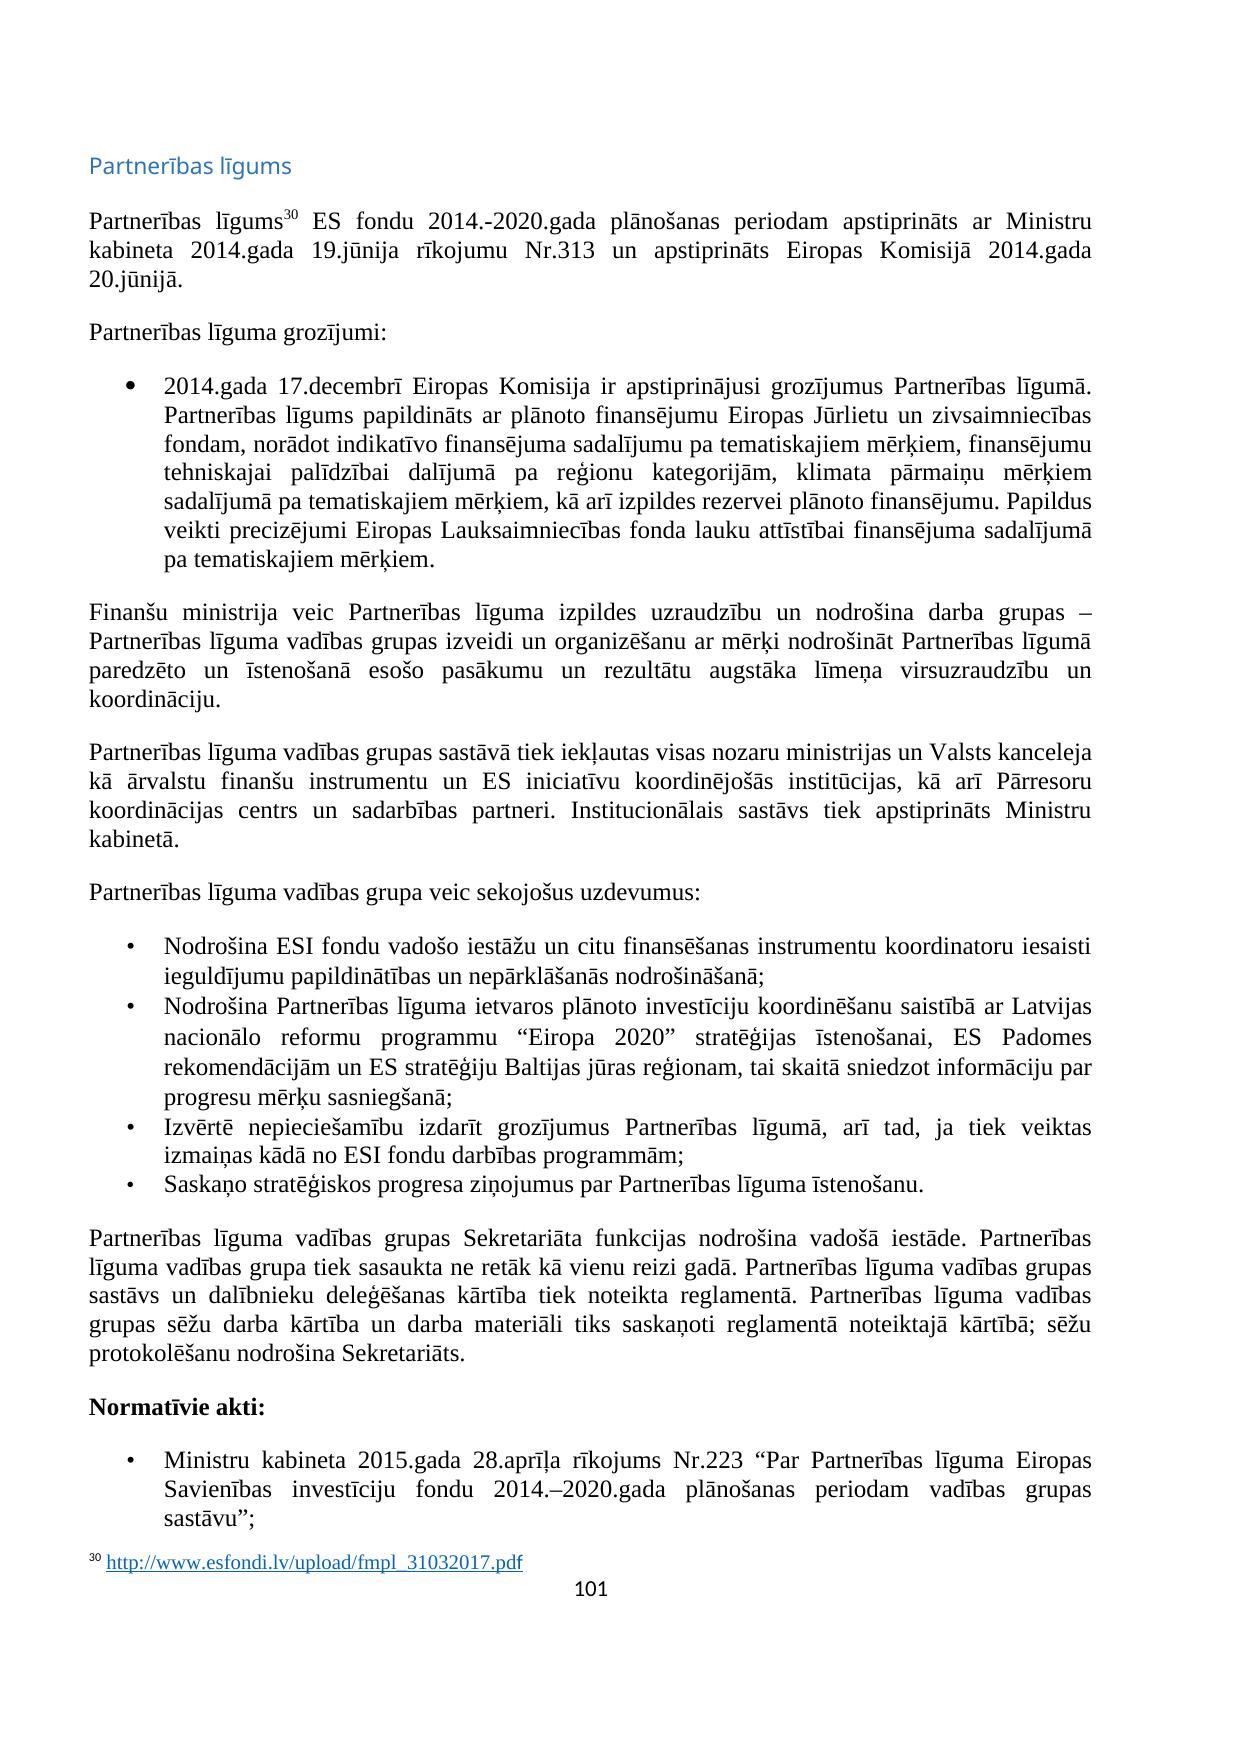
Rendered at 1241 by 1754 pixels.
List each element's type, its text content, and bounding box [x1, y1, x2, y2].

text Partnerības līguma vadības grupa veic sekojošus uzdevumus: [89, 877, 1093, 906]
list Nodrošina ESI fondu vadošo iestāžu un citu finansēšanas instrumentu koordinatoru iesaisti ieguldījumu papildinātības un nepārklāšanās nodrošināšanā; [126, 931, 1093, 990]
text Partnerības līguma vadības grupas Sekretariāta funkcijas nodrošina vadošā iestāde. Partnerības līguma vadības grupa tiek sasaukta ne retāk kā vienu reizi gadā. Partnerības līguma vadības grupas sastāvs un dalībnieku deleģēšanas kārtība tiek noteikta reglamentā. Partnerības līguma vadības grupas sēžu darba kārtība un darba materiāli tiks saskaņoti reglamentā noteiktajā kārtībā; sēžu protokolēšanu nodrošina Sekretariāts. [89, 1223, 1093, 1367]
text Partnerības līguma vadības grupas sastāvā tiek iekļautas visas nozaru ministrijas un Valsts kanceleja kā ārvalstu finanšu instrumentu un ES iniciatīvu koordinējošās institūcijas, kā arī Pārresoru koordinācijas centrs un sadarbības partneri. Institucionālais sastāvs tiek apstiprināts Ministru kabinetā. [89, 737, 1093, 852]
subtitle Partnerības līgums [89, 150, 1093, 181]
text Partnerības līguma grozījumi: [89, 317, 1093, 346]
text Partnerības līgums ES fondu 2014.-2020.gada plānošanas periodam apstiprināts ar Ministru kabineta 2014.gada 19.jūnija rīkojumu Nr.313 un apstiprināts Eiropas Komisijā 2014.gada 20.jūnijā. [89, 206, 1093, 292]
list Nodrošina Partnerības līguma ietvaros plānoto investīciju koordinēšanu saistībā ar Latvijas nacionālo reformu programmu “Eiropa 2020” stratēģijas īstenošanai, ES Padomes rekomendācijām un ES stratēģiju Baltijas jūras reģionam, tai skaitā sniedzot informāciju par progresu mērķu sasniegšanā; [126, 991, 1093, 1111]
list Saskaņo stratēģiskos progresa ziņojumus par Partnerības līguma īstenošanu. [126, 1169, 1093, 1198]
text Normatīvie akti: [89, 1392, 1093, 1421]
list 2014.gada 17.decembrī Eiropas Komisija ir apstiprinājusi grozījumus Partnerības līgumā. Partnerības līgums papildināts ar plānoto finansējumu Eiropas Jūrlietu un zivsaimniecības fondam, norādot indikatīvo finansējuma sadalījumu pa tematiskajiem mērķiem, finansējumu tehniskajai palīdzībai dalījumā pa reģionu kategorijām, klimata pārmaiņu mērķiem sadalījumā pa tematiskajiem mērķiem, kā arī izpildes rezervei plānoto finansējumu. Papildus veikti precizējumi Eiropas Lauksaimniecības fonda lauku attīstībai finansējuma sadalījumā pa tematiskajiem mērķiem. [126, 371, 1093, 572]
text Finanšu ministrija veic Partnerības līguma izpildes uzraudzību un nodrošina darba grupas – Partnerības līguma vadības grupas izveidi un organizēšanu ar mērķi nodrošināt Partnerības līgumā paredzēto un īstenošanā esošo pasākumu un rezultātu augstāka līmeņa virsuzraudzību un koordināciju. [89, 597, 1093, 712]
list Izvērtē nepieciešamību izdarīt grozījumus Partnerības līgumā, arī tad, ja tiek veiktas izmaiņas kādā no ESI fondu darbības programmām; [126, 1112, 1093, 1169]
list Ministru kabineta 2015.gada 28.aprīļa rīkojums Nr.223 “Par Partnerības līguma Eiropas Savienības investīciju fondu 2014.–2020.gada plānošanas periodam vadības grupas sastāvu”; [126, 1446, 1093, 1532]
